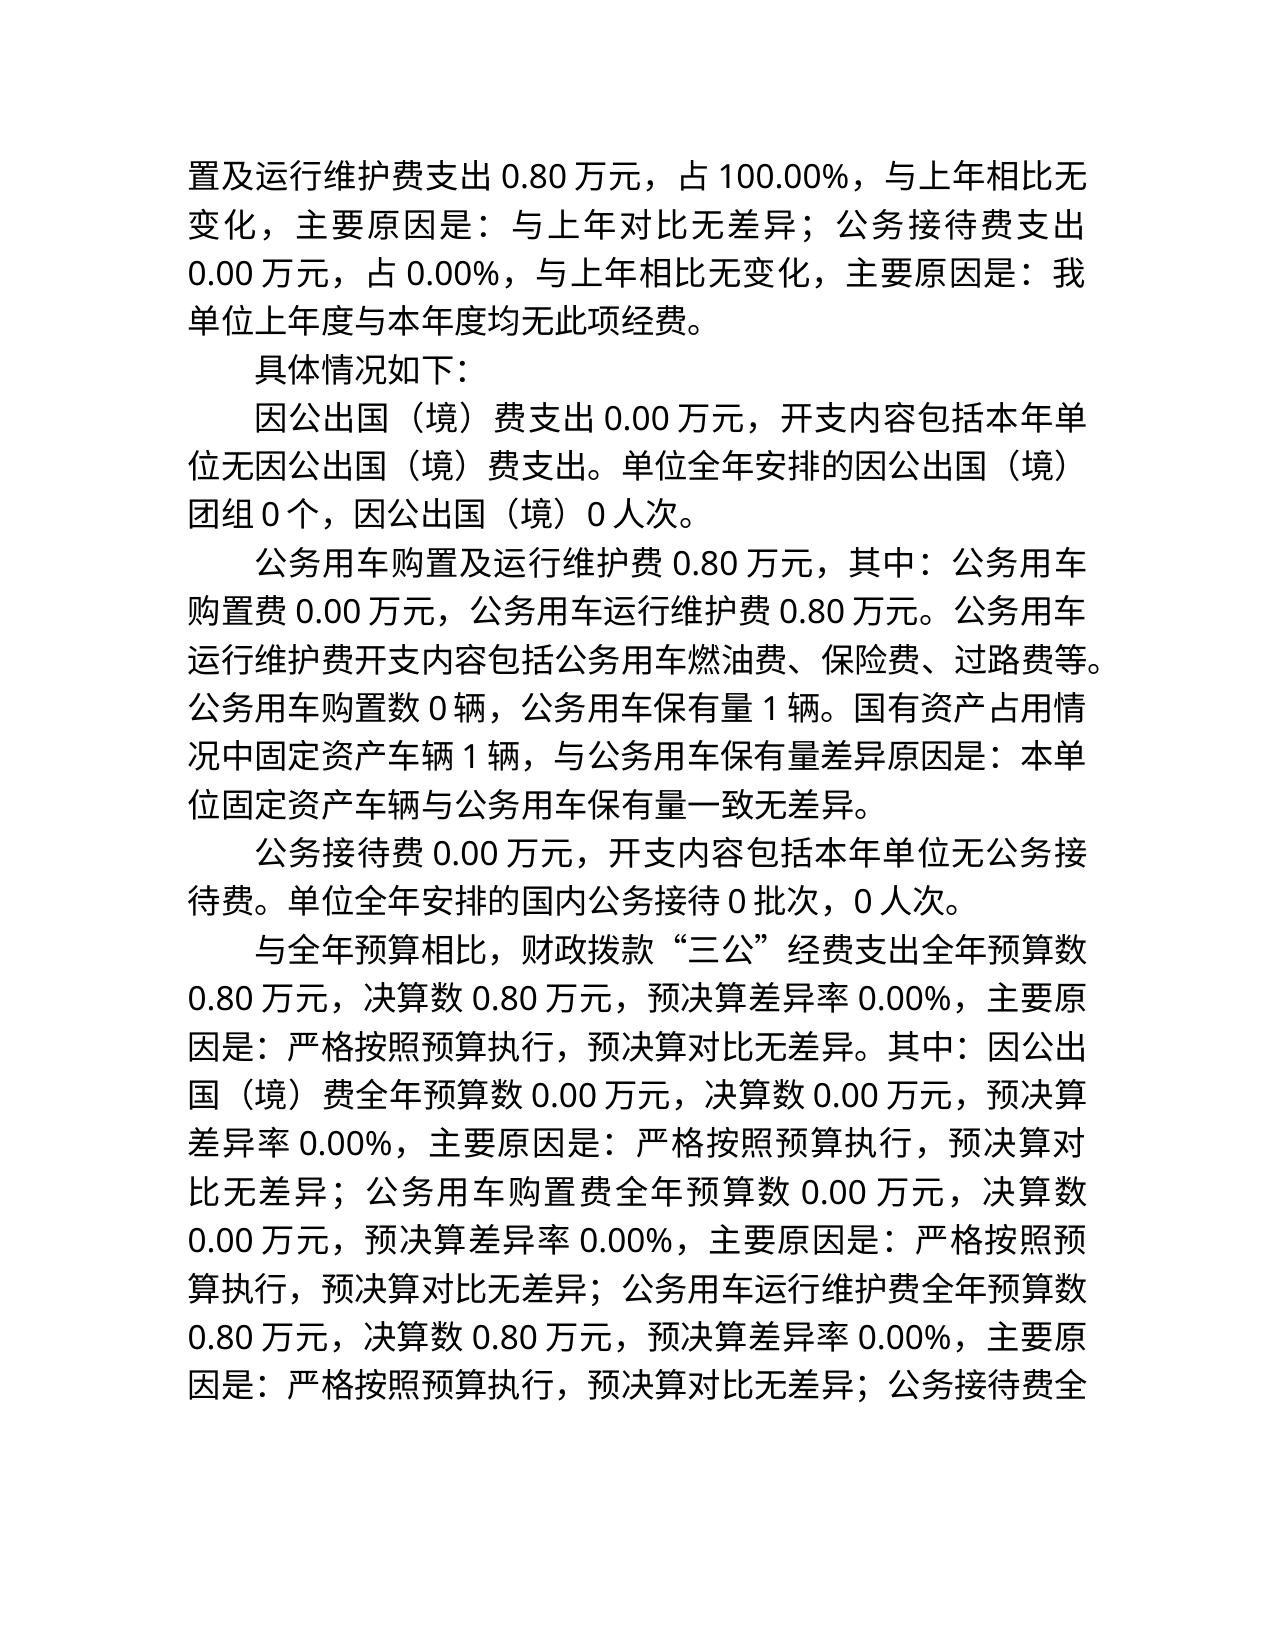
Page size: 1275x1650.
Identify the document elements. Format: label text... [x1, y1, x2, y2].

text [187, 150, 1087, 343]
text 因公出国（境）费支出0.00万元，开支内容包括本年单位无因公出国（境）费支出。单位全年安排的因公出国（境）团组0个，因公出国（境）0人次。 [187, 392, 1087, 537]
text 公务用车购置及运行维护费0.80万元，其中：公务用车购置费0.00万元，公务用车运行维护费0.80万元。公务用车运行维护费开支内容包括公务用车燃油费、保险费、过路费等。公务用车购置数0辆，公务用车保有量1辆。国有资产占用情况中固定资产车辆1辆，与公务用车保有量差异原因是：本单位固定资产车辆与公务用车保有量一致无差异。 [187, 537, 1087, 827]
text 具体情况如下： [187, 343, 1087, 392]
text 公务接待费0.00万元，开支内容包括本年单位无公务接待费。单位全年安排的国内公务接待0批次，0人次。 [187, 827, 1087, 924]
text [187, 924, 1087, 1407]
